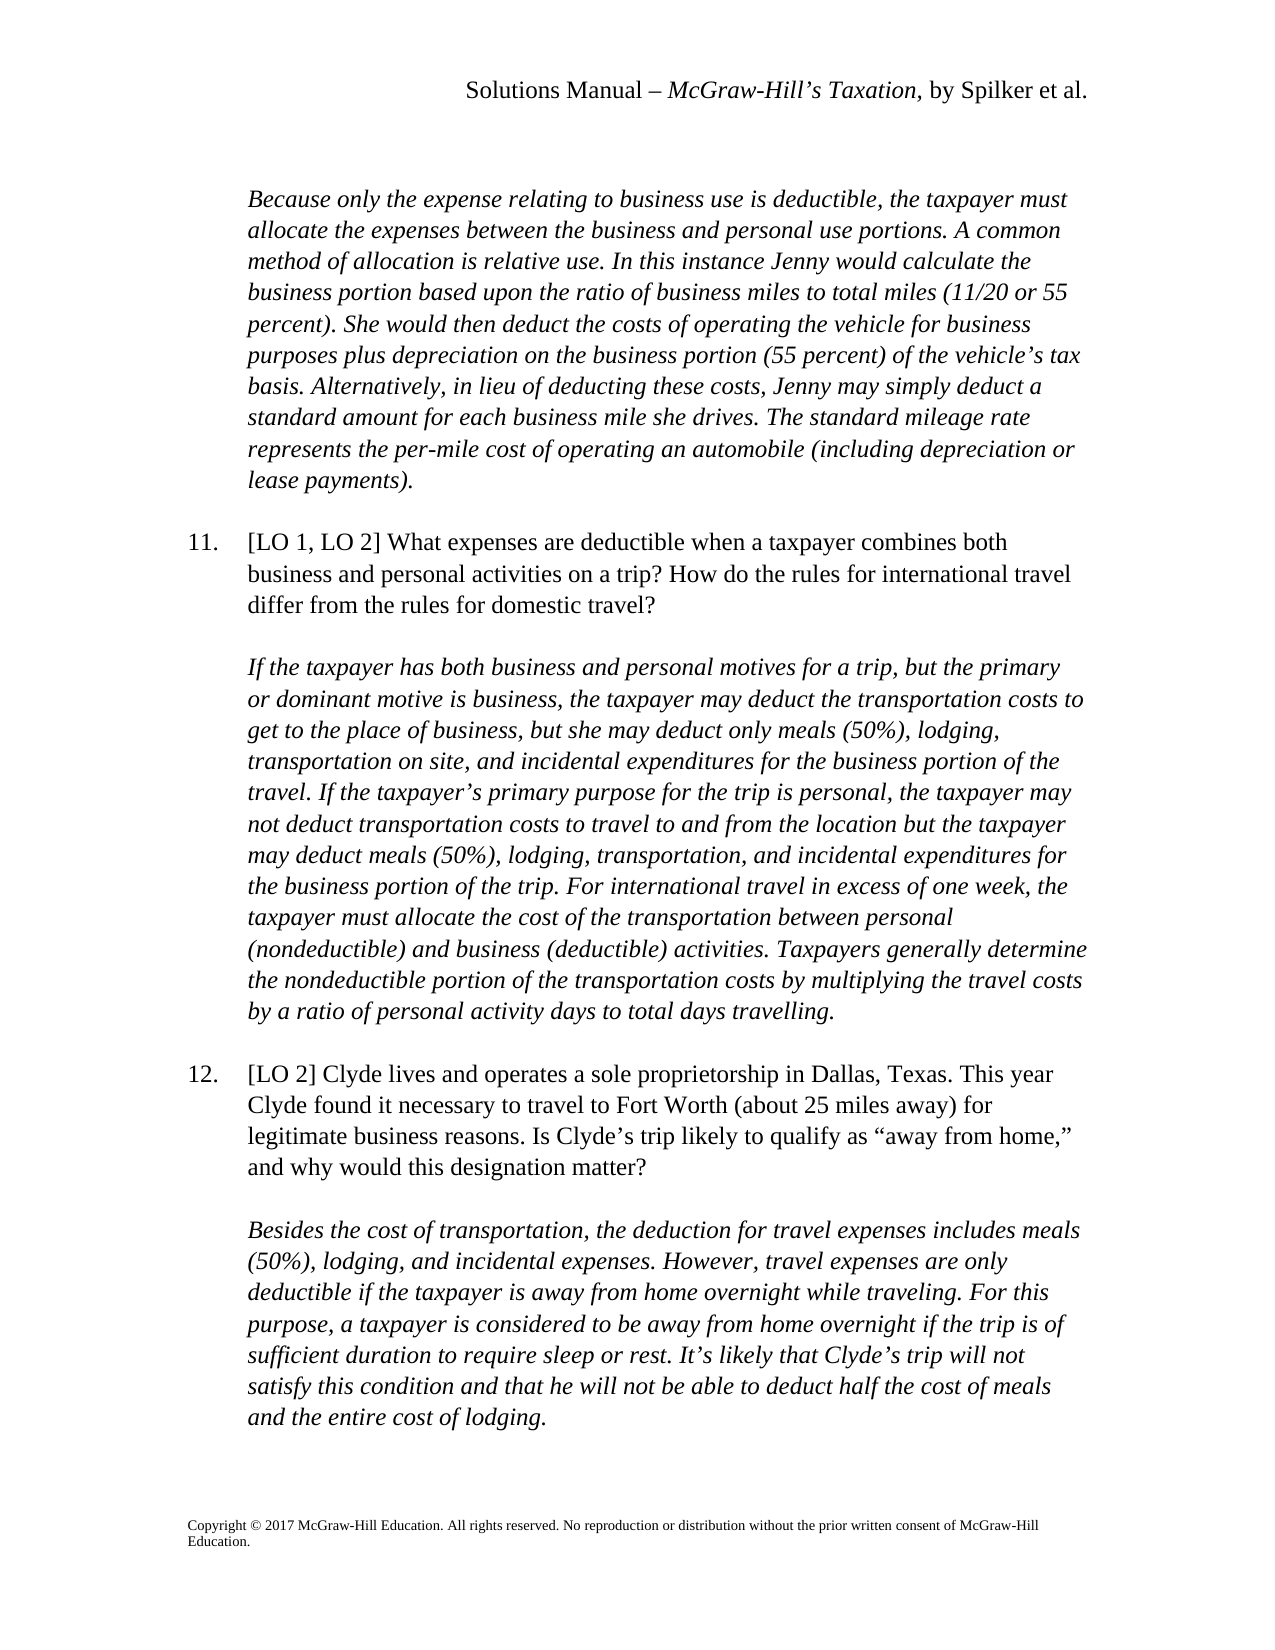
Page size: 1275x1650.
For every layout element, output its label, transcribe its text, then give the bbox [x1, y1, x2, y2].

text Besides the cost of transportation, the deduction for travel expenses includes meals (50%), lodging, and incidental expenses. However, travel expenses are only deductible if the taxpayer is away from home overnight while traveling. For this purpose, a taxpayer is considered to be away from home overnight if the trip is of sufficient duration to require sleep or rest. It’s likely that Clyde’s trip will not satisfy this condition and that he will not be able to deduct half the cost of meals and the entire cost of lodging. [187, 1212, 1087, 1431]
text Because only the expense relating to business use is deductible, the taxpayer must allocate the expenses between the business and personal use portions. A common method of allocation is relative use. In this instance Jenny would calculate the business portion based upon the ratio of business miles to total miles (11/20 or 55 percent). She would then deduct the costs of operating the vehicle for business purposes plus depreciation on the business portion (55 percent) of the vehicle’s tax basis. Alternatively, in lieu of deducting these costs, Jenny may simply deduct a standard amount for each business mile she drives. The standard mileage rate represents the per-mile cost of operating an automobile (including depreciation or lease payments). [187, 181, 1087, 494]
text 12. [LO 2] Clyde lives and operates a sole proprietorship in Dallas, Texas. This year Clyde found it necessary to travel to Fort Worth (about 25 miles away) for legitimate business reasons. Is Clyde’s trip likely to qualify as “away from home,” and why would this designation matter? [187, 1056, 1087, 1181]
text 11. [LO 1, LO 2] What expenses are deductible when a taxpayer combines both business and personal activities on a trip? How do the rules for international travel differ from the rules for domestic travel? [187, 525, 1087, 619]
text If the taxpayer has both business and personal motives for a trip, but the primary or dominant motive is business, the taxpayer may deduct the transportation costs to get to the place of business, but she may deduct only meals (50%), lodging, transportation on site, and incidental expenditures for the business portion of the travel. If the taxpayer’s primary purpose for the trip is personal, the taxpayer may not deduct transportation costs to travel to and from the location but the taxpayer may deduct meals (50%), lodging, transportation, and incidental expenditures for the business portion of the trip. For international travel in excess of one week, the taxpayer must allocate the cost of the transportation between personal (nondeductible) and business (deductible) activities. Taxpayers generally determine the nondeductible portion of the transportation costs by multiplying the travel costs by a ratio of personal activity days to total days travelling. [187, 650, 1087, 1025]
